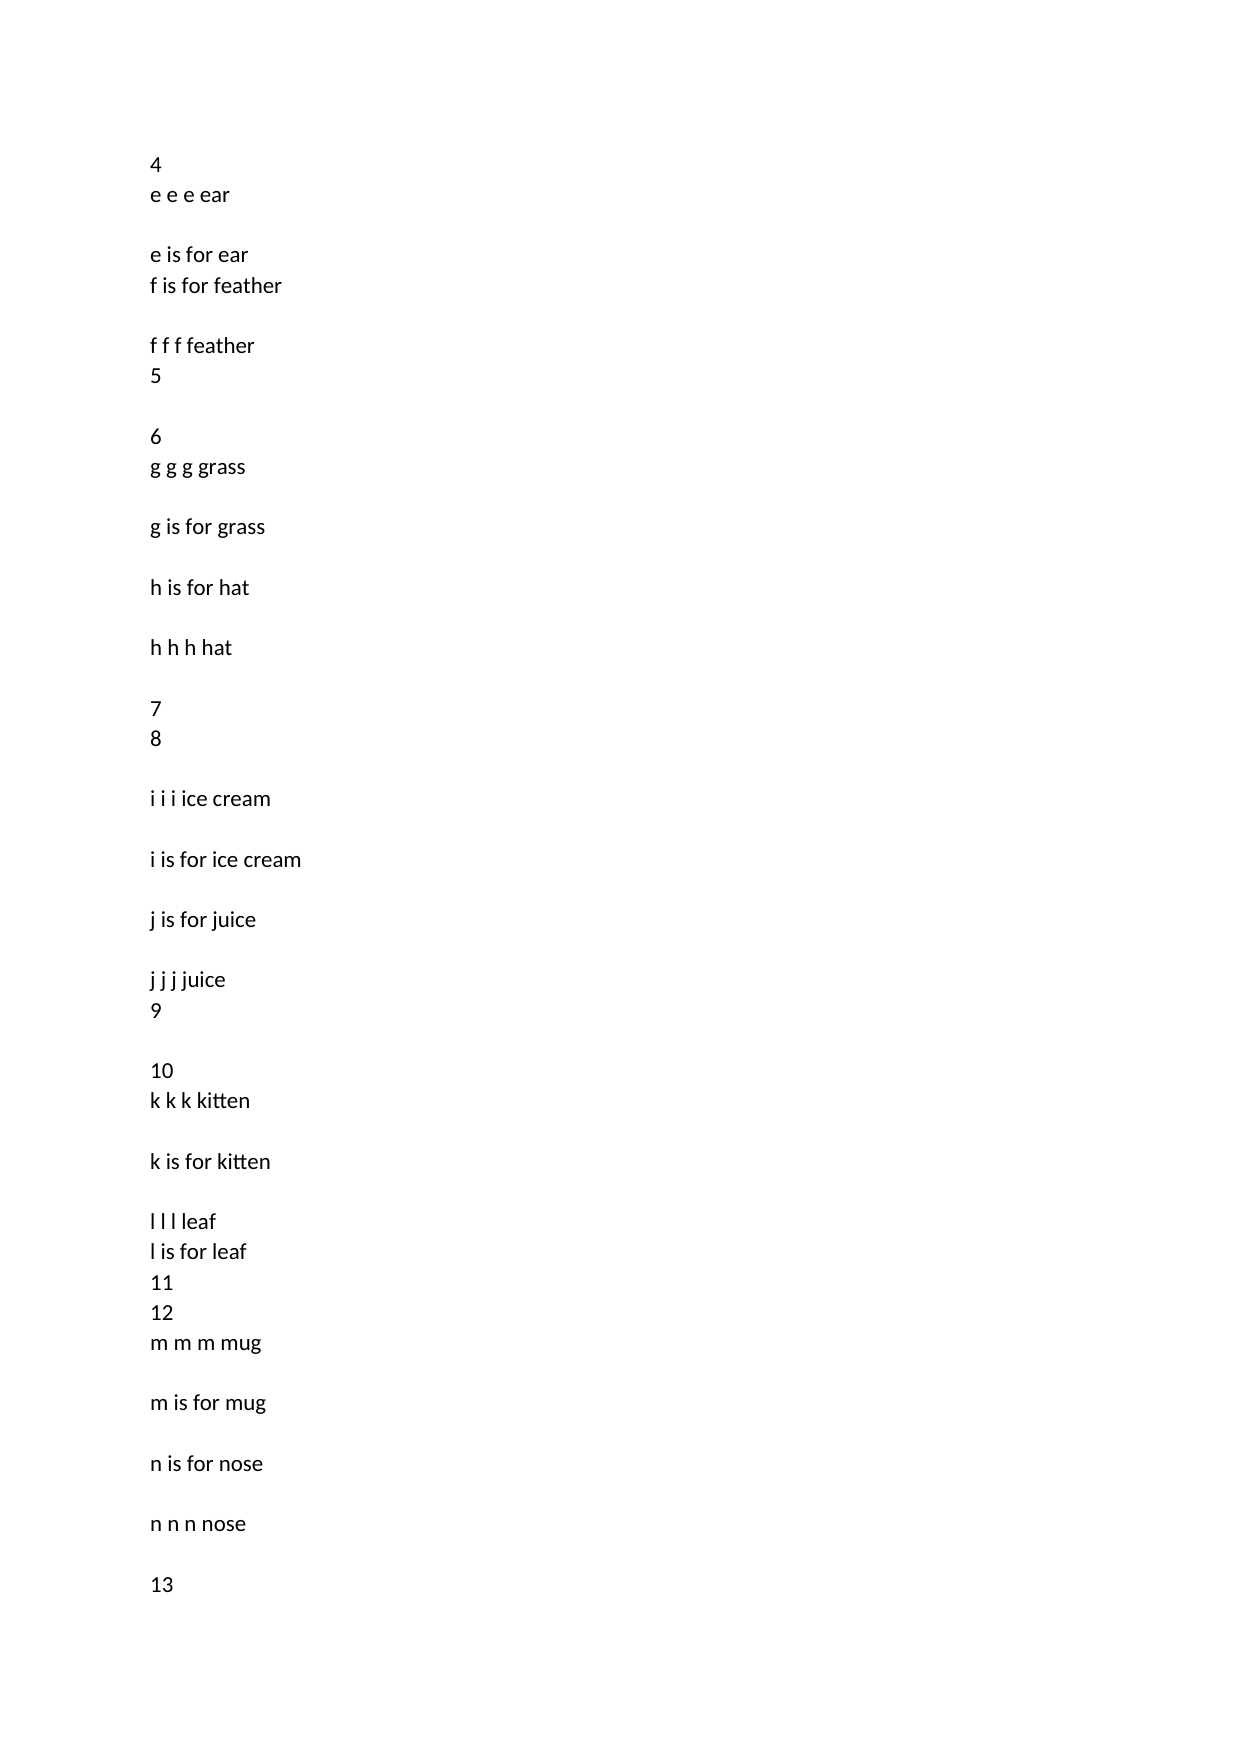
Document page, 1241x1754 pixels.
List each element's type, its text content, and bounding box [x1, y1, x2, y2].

text j is for juice [150, 905, 1090, 933]
text 10 [150, 1056, 1090, 1084]
text 4 [150, 150, 1090, 178]
text 12 [150, 1298, 1090, 1326]
text h h h hat [150, 633, 1090, 661]
text n n n nose [150, 1509, 1090, 1537]
text e e e ear [150, 180, 1090, 208]
text 13 [150, 1570, 1090, 1598]
text 9 [150, 996, 1090, 1024]
text n is for nose [150, 1449, 1090, 1477]
text m is for mug [150, 1388, 1090, 1417]
text g g g grass [150, 452, 1090, 480]
text l l l leaf [150, 1207, 1090, 1235]
text h is for hat [150, 573, 1090, 601]
text 11 [150, 1268, 1090, 1296]
text g is for grass [150, 512, 1090, 541]
text 5 [150, 361, 1090, 389]
text i is for ice cream [150, 845, 1090, 873]
text m m m mug [150, 1328, 1090, 1356]
text k is for kitten [150, 1147, 1090, 1175]
text 7 [150, 694, 1090, 722]
text f is for feather [150, 271, 1090, 299]
text e is for ear [150, 241, 1090, 269]
text 8 [150, 724, 1090, 752]
text i i i ice cream [150, 784, 1090, 812]
text f f f feather [150, 331, 1090, 359]
text j j j juice [150, 966, 1090, 994]
text 6 [150, 422, 1090, 450]
text k k k kitten [150, 1086, 1090, 1114]
text l is for leaf [150, 1237, 1090, 1266]
